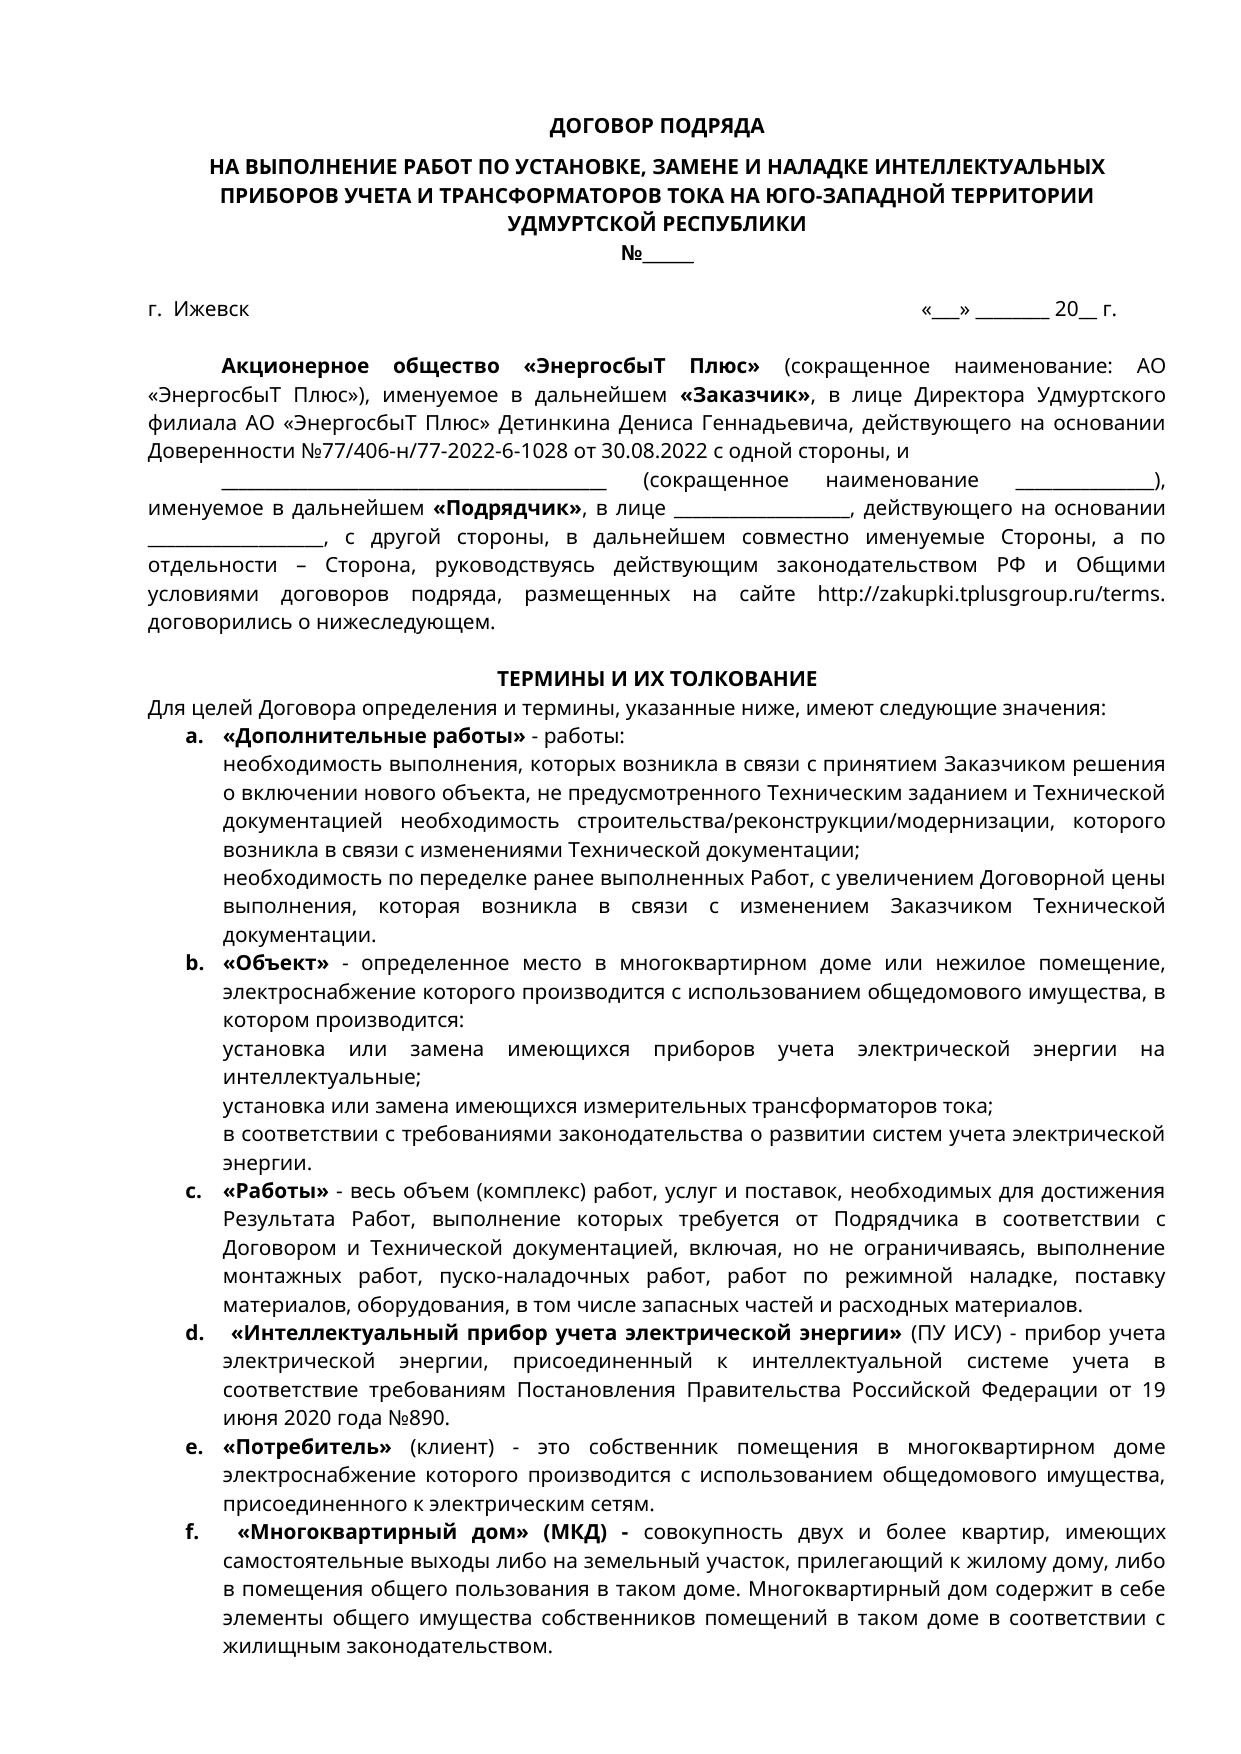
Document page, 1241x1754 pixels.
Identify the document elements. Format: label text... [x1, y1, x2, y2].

list необходимость выполнения, которых возникла в связи с принятием Заказчиком решения о включении нового объекта, не предусмотренного Техническим заданием и Технической документацией необходимость строительства/реконструкции/модернизации, которого возникла в связи с изменениями Технической документации; [223, 749, 1167, 863]
list «Потребитель» (клиент) - это собственник помещения в многоквартирном доме электроснабжение которого производится с использованием общедомового имущества, присоединенного к электрическим сетям. [185, 1432, 1167, 1517]
subtitle Договор подряда [148, 111, 1167, 140]
list «Дополнительные работы» - работы: [185, 721, 1167, 749]
list «Многоквартирный дом» (МКД) - совокупность двух и более квартир, имеющих самостоятельные выходы либо на земельный участок, прилегающий к жилому дому, либо в помещения общего пользования в таком доме. Многоквартирный дом содержит в себе элементы общего имущества собственников помещений в таком доме в соответствии с жилищным законодательством. [185, 1517, 1167, 1659]
text №______ [148, 238, 1167, 266]
list установка или замена имеющихся приборов учета электрической энергии на интеллектуальные; [223, 1034, 1167, 1091]
text г. Ижевск «___» ________ 20__ г. [148, 294, 1167, 323]
list «Интеллектуальный прибор учета электрической энергии» (ПУ ИСУ) - прибор учета электрической энергии, присоединенный к интеллектуальной системе учета в соответствие требованиям Постановления Правительства Российской Федерации от 19 июня 2020 года №890. [185, 1318, 1167, 1432]
list «Работы» - весь объем (комплекс) работ, услуг и поставок, необходимых для достижения Результата Работ, выполнение которых требуется от Подрядчика в соответствии с Договором и Технической документацией, включая, но не ограничиваясь, выполнение монтажных работ, пуско-наладочных работ, работ по режимной наладке, поставку материалов, оборудования, в том числе запасных частей и расходных материалов. [185, 1176, 1167, 1318]
list необходимость по переделке ранее выполненных Работ, с увеличением Договорной цены выполнения, которая возникла в связи с изменением Заказчиком Технической документации. [223, 863, 1167, 948]
text _____________________________________________ (сокращенное наименование _______________), именуемое в дальнейшем «Подрядчик», в лице ___________________, действующего на основании ___________________, с другой стороны, в дальнейшем совместно именуемые Стороны, а по отдельности – Сторона, руководствуясь действующим законодательством РФ и Общими условиями договоров подряда, размещенных на сайте http://zakupki.tplusgroup.ru/terms. договорились о нижеследующем. [148, 465, 1167, 636]
text Акционерное общество «ЭнергосбыТ Плюс» (сокращенное наименование: АО «ЭнергосбыТ Плюс»), именуемое в дальнейшем «Заказчик», в лице Директора Удмуртского филиала АО «ЭнергосбыТ Плюс» Детинкина Дениса Геннадьевича, действующего на основании Доверенности №77/406-н/77-2022-6-1028 от 30.08.2022 с одной стороны, и [148, 351, 1167, 465]
text Для целей Договора определения и термины, указанные ниже, имеют следующие значения: [148, 693, 1167, 721]
list «Объект» - определенное место в многоквартирном доме или нежилое помещение, электроснабжение которого производится с использованием общедомового имущества, в котором производится: [185, 948, 1167, 1034]
text на ВЫПОЛНЕНИЕ РАБОТ по установке, замене и наладке интеллектуальных ПРИБОРОВ УЧЕТА и трансформаторов тока на юго-западной ТЕРРИТОРИИ УДМУРТСКОЙ Республики [148, 152, 1167, 238]
list в соответствии с требованиями законодательства о развитии систем учета электрической энергии. [223, 1119, 1167, 1176]
list установка или замена имеющихся измерительных трансформаторов тока; [223, 1091, 1167, 1119]
subtitle Термины и их толкование [148, 664, 1167, 693]
